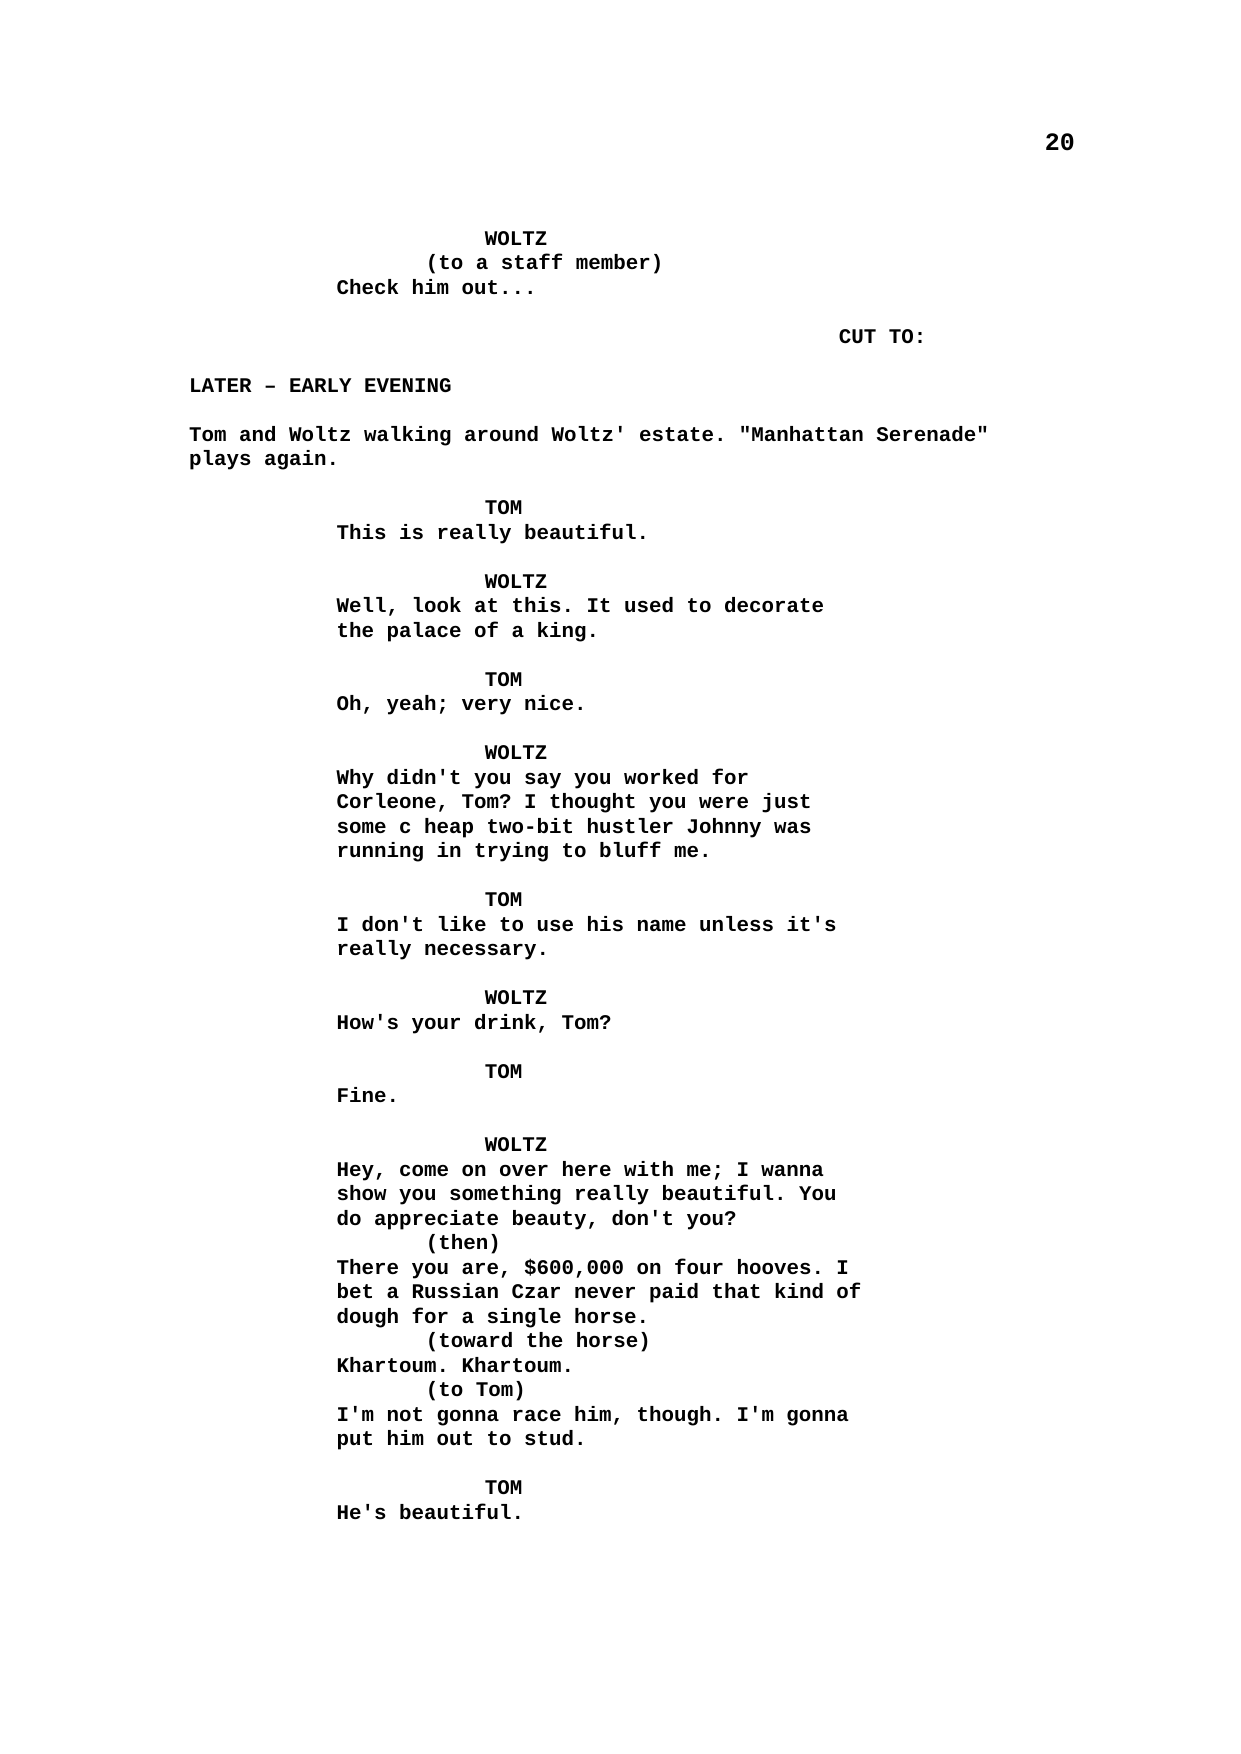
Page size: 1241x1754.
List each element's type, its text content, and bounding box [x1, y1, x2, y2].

text I don't like to use his name unless it's [336, 912, 1086, 936]
text Oh, yeah; very nice. [336, 692, 1086, 715]
text Corleone, Tom? I thought you were just [336, 789, 1086, 813]
text CUT TO: [838, 324, 1086, 348]
text TOM [484, 1476, 1086, 1499]
text Why didn't you say you worked for [336, 765, 1086, 789]
text Tom and Woltz walking around Woltz' estate. "Manhattan Serenade" plays again. [189, 422, 1002, 470]
text dough for a single horse. [336, 1304, 1086, 1328]
text Hey, come on over here with me; I wanna [336, 1157, 1086, 1181]
text WOLTZ [484, 226, 1086, 250]
text some c heap two-bit hustler Johnny was [336, 814, 1086, 838]
text show you something really beautiful. You [336, 1182, 1086, 1205]
text This is really beautiful. [336, 520, 1086, 544]
text Fine. [336, 1084, 1086, 1107]
text There you are, $600,000 on four hooves. I [336, 1255, 1086, 1279]
text How's your drink, Tom? [336, 1010, 1086, 1034]
text Well, look at this. It used to decorate [336, 594, 1086, 617]
text 20 [1044, 127, 1086, 156]
text (toward the horse) [426, 1329, 1086, 1352]
text TOM [484, 888, 1086, 911]
text I'm not gonna race him, though. I'm gonna [336, 1402, 1086, 1426]
text TOM [484, 667, 1086, 691]
text (to Tom) [426, 1378, 1086, 1401]
text WOLTZ [484, 1133, 1086, 1156]
text WOLTZ [484, 741, 1086, 764]
text TOM [484, 496, 1086, 519]
text really necessary. [336, 937, 1086, 960]
text (then) [426, 1231, 1086, 1254]
text He's beautiful. [336, 1500, 1086, 1524]
text Check him out... [336, 275, 1086, 299]
text TOM [484, 1059, 1086, 1083]
text WOLTZ [484, 986, 1086, 1009]
text LATER – EARLY EVENING [189, 373, 1086, 397]
text (to a staff member) [426, 251, 1086, 274]
text Khartoum. Khartoum. [336, 1353, 1086, 1377]
text the palace of a king. [336, 618, 1086, 642]
text running in trying to bluff me. [336, 839, 1086, 862]
text WOLTZ [484, 569, 1086, 593]
text bet a Russian Czar never paid that kind of [336, 1279, 1086, 1303]
text do appreciate beauty, don't you? [336, 1206, 1086, 1230]
text put him out to stud. [336, 1427, 1086, 1450]
